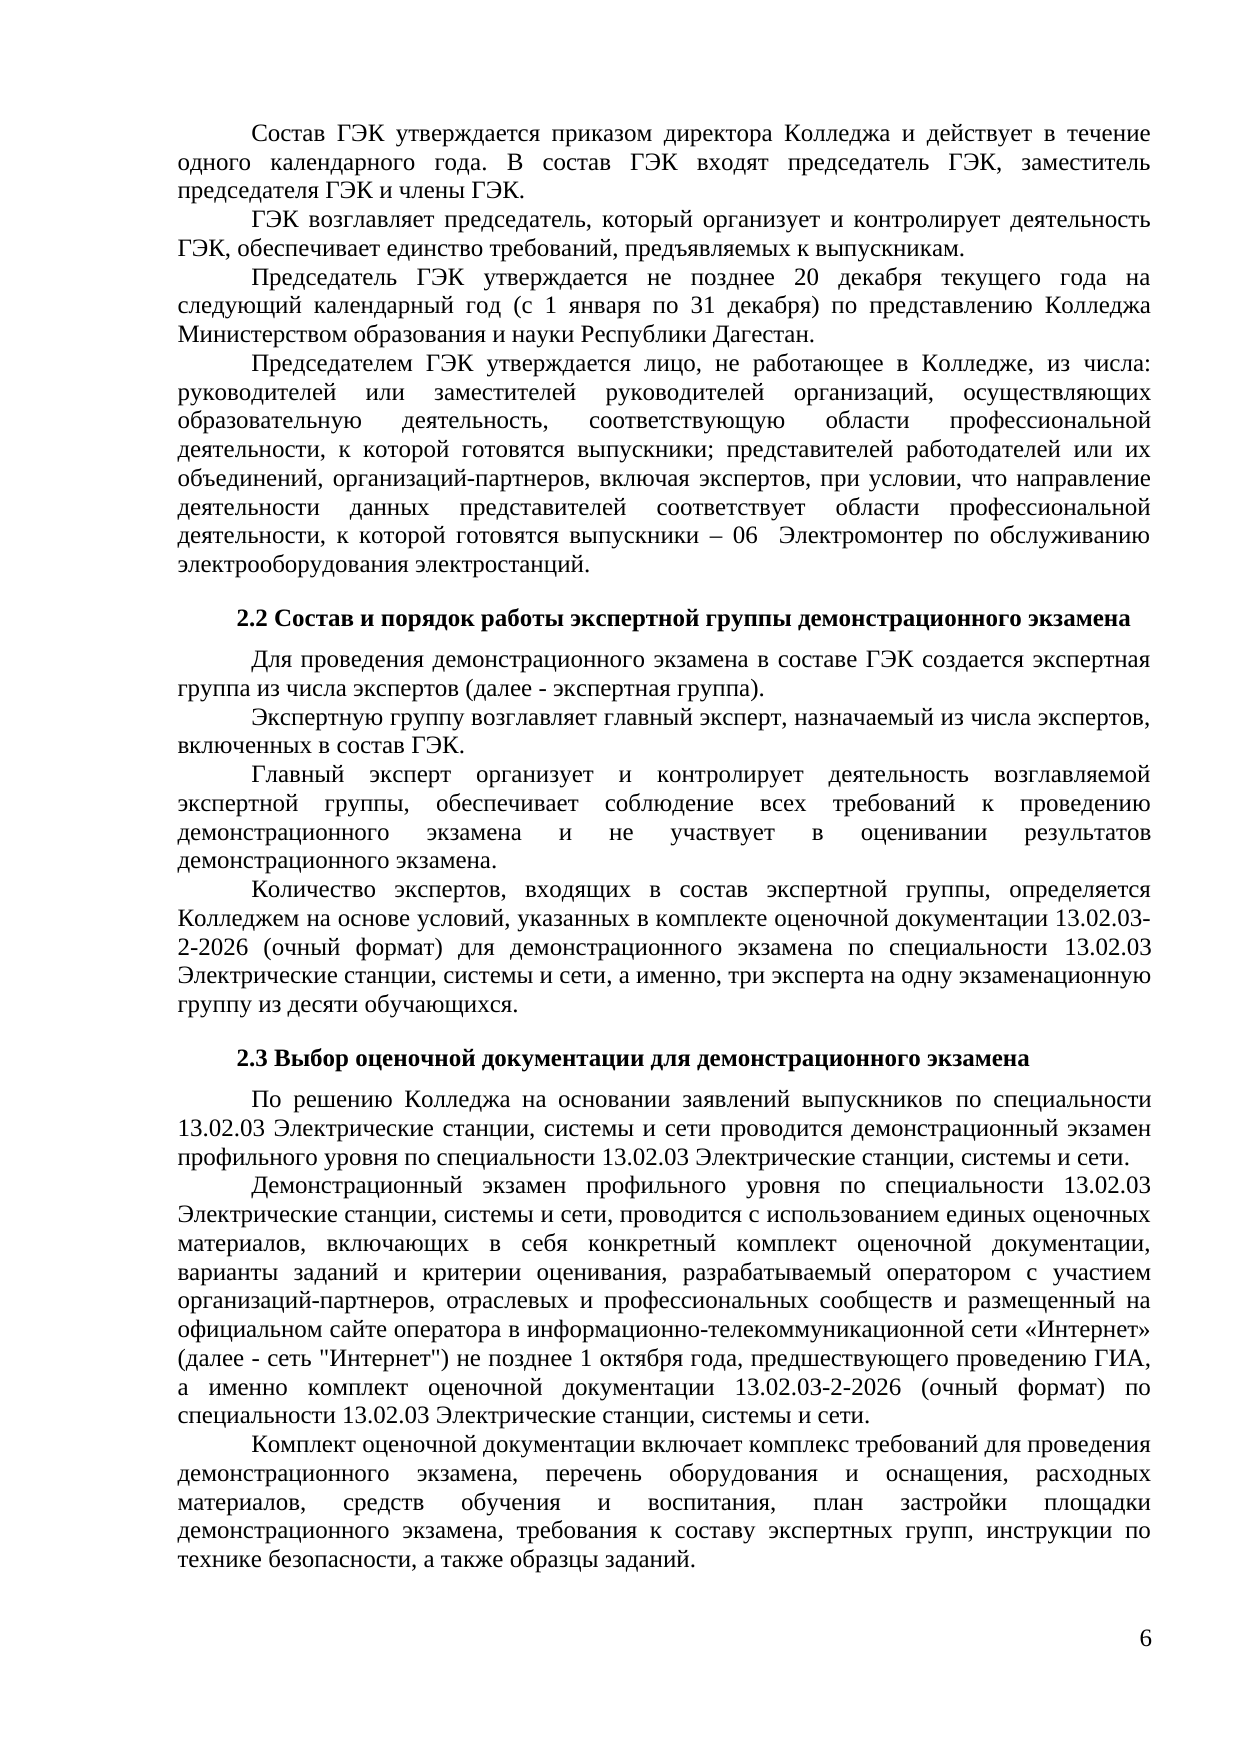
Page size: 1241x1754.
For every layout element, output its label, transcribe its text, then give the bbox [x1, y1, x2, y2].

text По решению Колледжа на основании заявлений выпускников по специальности 13.02.03 Электрические станции, системы и сети проводится демонстрационный экзамен профильного уровня по специальности 13.02.03 Электрические станции, системы и сети. [177, 1084, 1152, 1171]
text Количество экспертов, входящих в состав экспертной группы, определяется Колледжем на основе условий, указанных в комплекте оценочной документации 13.02.03-2-2026 (очный формат) для демонстрационного экзамена по специальности 13.02.03 Электрические станции, системы и сети, а именно, три эксперта на одну экзаменационную группу из десяти обучающихся. [177, 874, 1152, 1018]
text ГЭК возглавляет председатель, который организует и контролирует деятельность ГЭК, обеспечивает единство требований, предъявляемых к выпускникам. [177, 204, 1152, 262]
text Для проведения демонстрационного экзамена в составе ГЭК создается экспертная группа из числа экспертов (далее - экспертная группа). [177, 644, 1152, 702]
text Председатель ГЭК утверждается не позднее 20 декабря текущего года на следующий календарный год (с 1 января по 31 декабря) по представлению Колледжа Министерством образования и науки Республики Дагестан. [177, 262, 1152, 348]
text 2.3 Выбор оценочной документации для демонстрационного экзамена [236, 1043, 1152, 1072]
text Состав ГЭК утверждается приказом директора Колледжа и действует в течение одного календарного года. В состав ГЭК входят председатель ГЭК, заместитель председателя ГЭК и члены ГЭК. [177, 118, 1152, 204]
list Состав и порядок работы экспертной группы демонстрационного экзамена [236, 603, 1152, 632]
text Демонстрационный экзамен профильного уровня по специальности 13.02.03 Электрические станции, системы и сети, проводится с использованием единых оценочных материалов, включающих в себя конкретный комплект оценочной документации, варианты заданий и критерии оценивания, разрабатываемый оператором с участием организаций-партнеров, отраслевых и профессиональных сообществ и размещенный на официальном сайте оператора в информационно-телекоммуникационной сети «Интернет» (далее - сеть "Интернет") не позднее 1 октября года, предшествующего проведению ГИА, а именно комплект оценочной документации 13.02.03-2-2026 (очный формат) по специальности 13.02.03 Электрические станции, системы и сети. [177, 1171, 1152, 1429]
text Комплект оценочной документации включает комплекс требований для проведения демонстрационного экзамена, перечень оборудования и оснащения, расходных материалов, средств обучения и воспитания, план застройки площадки демонстрационного экзамена, требования к составу экспертных групп, инструкции по технике безопасности, а также образцы заданий. [177, 1429, 1152, 1573]
text Экспертную группу возглавляет главный эксперт, назначаемый из числа экспертов, включенных в состав ГЭК. [177, 702, 1152, 759]
text Главный эксперт организует и контролирует деятельность возглавляемой экспертной группы, обеспечивает соблюдение всех требований к проведению демонстрационного экзамена и не участвует в оценивании результатов демонстрационного экзамена. [177, 759, 1152, 874]
text Председателем ГЭК утверждается лицо, не работающее в Колледже, из числа: руководителей или заместителей руководителей организаций, осуществляющих образовательную деятельность, соответствующую области профессиональной деятельности, к которой готовятся выпускники; представителей работодателей или их объединений, организаций-партнеров, включая экспертов, при условии, что направление деятельности данных представителей соответствует области профессиональной деятельности, к которой готовятся выпускники – 06 Электромонтер по обслуживанию электрооборудования электростанций. [177, 348, 1152, 578]
